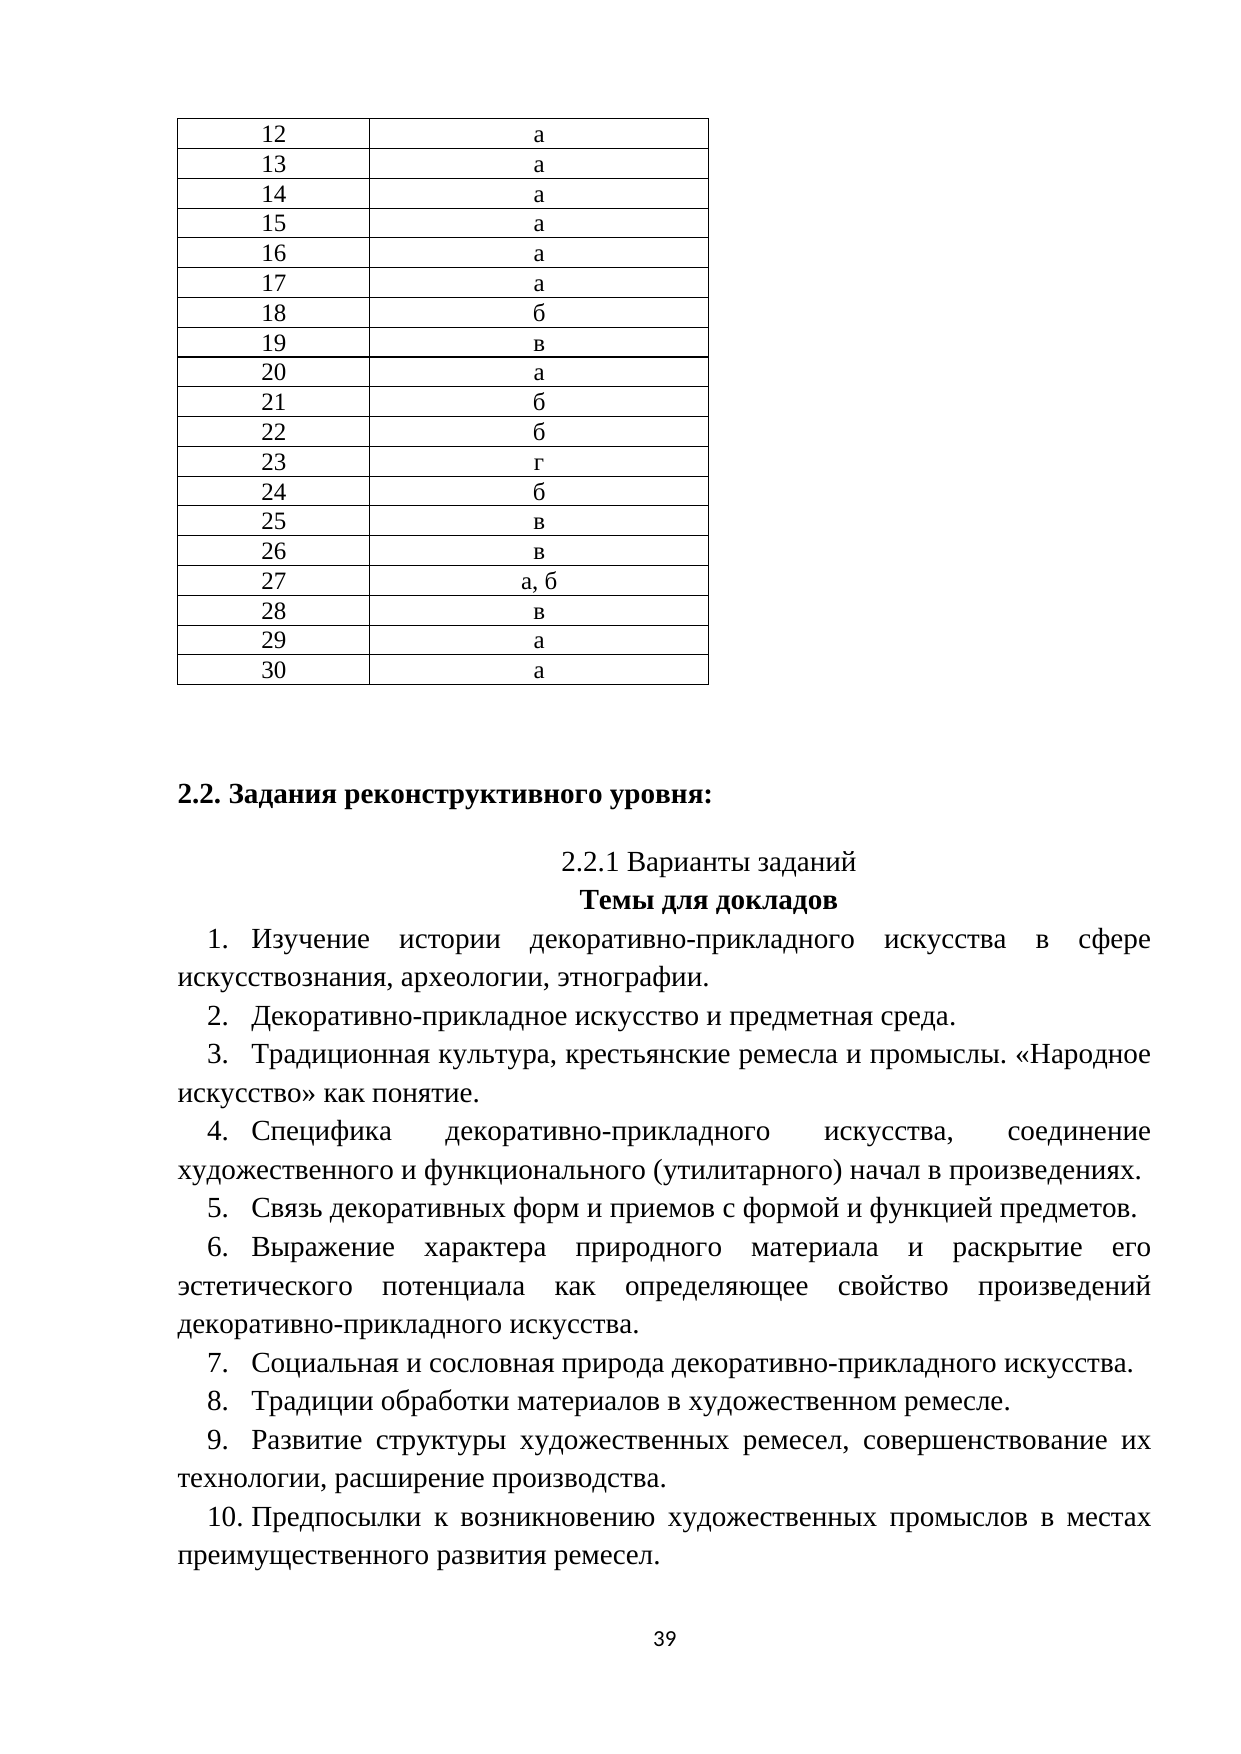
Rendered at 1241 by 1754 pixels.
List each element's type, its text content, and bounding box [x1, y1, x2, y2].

table_cell б [370, 477, 708, 505]
table_cell в [370, 328, 708, 356]
table_cell а [370, 238, 708, 267]
table_cell а [370, 655, 708, 684]
table_cell в [370, 596, 708, 624]
table_cell 23 [178, 447, 369, 476]
table_cell 15 [178, 209, 369, 237]
table_cell 28 [178, 596, 369, 624]
table_cell в [370, 506, 708, 535]
list Традиции обработки материалов в художественном ремесле. [177, 1383, 1152, 1417]
list Связь декоративных форм и приемов с формой и функцией предметов. [177, 1191, 1152, 1224]
list Выражение характера природного материала и раскрытие его эстетического потенциала как определяющее свойство произведений декоративно-прикладного искусства. [177, 1229, 1152, 1340]
table_cell 22 [178, 417, 369, 446]
table_cell б [370, 387, 708, 416]
table_cell 13 [178, 149, 369, 178]
list Специфика декоративно-прикладного искусства, соединение художественного и функционального (утилитарного) начал в произведениях. [177, 1113, 1152, 1186]
table_cell 30 [178, 655, 369, 684]
table_cell а, б [370, 566, 708, 595]
table_cell в [370, 536, 708, 565]
table_cell а [370, 149, 708, 178]
table_cell 27 [178, 566, 369, 595]
table_cell 12 [178, 119, 369, 148]
text Темы для докладов [177, 882, 1152, 916]
table_cell а [370, 119, 708, 148]
list Изучение истории декоративно-прикладного искусства в сфере искусствознания, археологии, этнографии. [177, 921, 1152, 993]
table_cell 17 [178, 268, 369, 297]
table_cell 26 [178, 536, 369, 565]
list Социальная и сословная природа декоративно-прикладного искусства. [177, 1345, 1152, 1378]
table_cell 18 [178, 298, 369, 327]
table_cell а [370, 358, 708, 386]
table_cell г [370, 447, 708, 476]
table_cell б [370, 298, 708, 327]
text 2.2. Задания реконструктивного уровня: [177, 777, 1152, 810]
table_cell а [370, 209, 708, 237]
table_cell а [370, 268, 708, 297]
list Предпосылки к возникновению художественных промыслов в местах преимущественного развития ремесел. [177, 1499, 1152, 1571]
table_cell 16 [178, 238, 369, 267]
table_cell 25 [178, 506, 369, 535]
text 2.2.1 Варианты заданий [177, 844, 1152, 877]
table_cell 14 [178, 179, 369, 207]
list Декоративно-прикладное искусство и предметная среда. [177, 998, 1152, 1031]
table_cell 21 [178, 387, 369, 416]
table_cell 20 [178, 358, 369, 386]
table_cell 29 [178, 626, 369, 654]
table_cell 24 [178, 477, 369, 505]
table_cell б [370, 417, 708, 446]
table_cell а [370, 179, 708, 207]
table_cell а [370, 626, 708, 654]
list Развитие структуры художественных ремесел, совершенствование их технологии, расширение производства. [177, 1422, 1152, 1494]
table_cell 19 [178, 328, 369, 356]
list Традиционная культура, крестьянские ремесла и промыслы. «Народное искусство» как понятие. [177, 1036, 1152, 1108]
